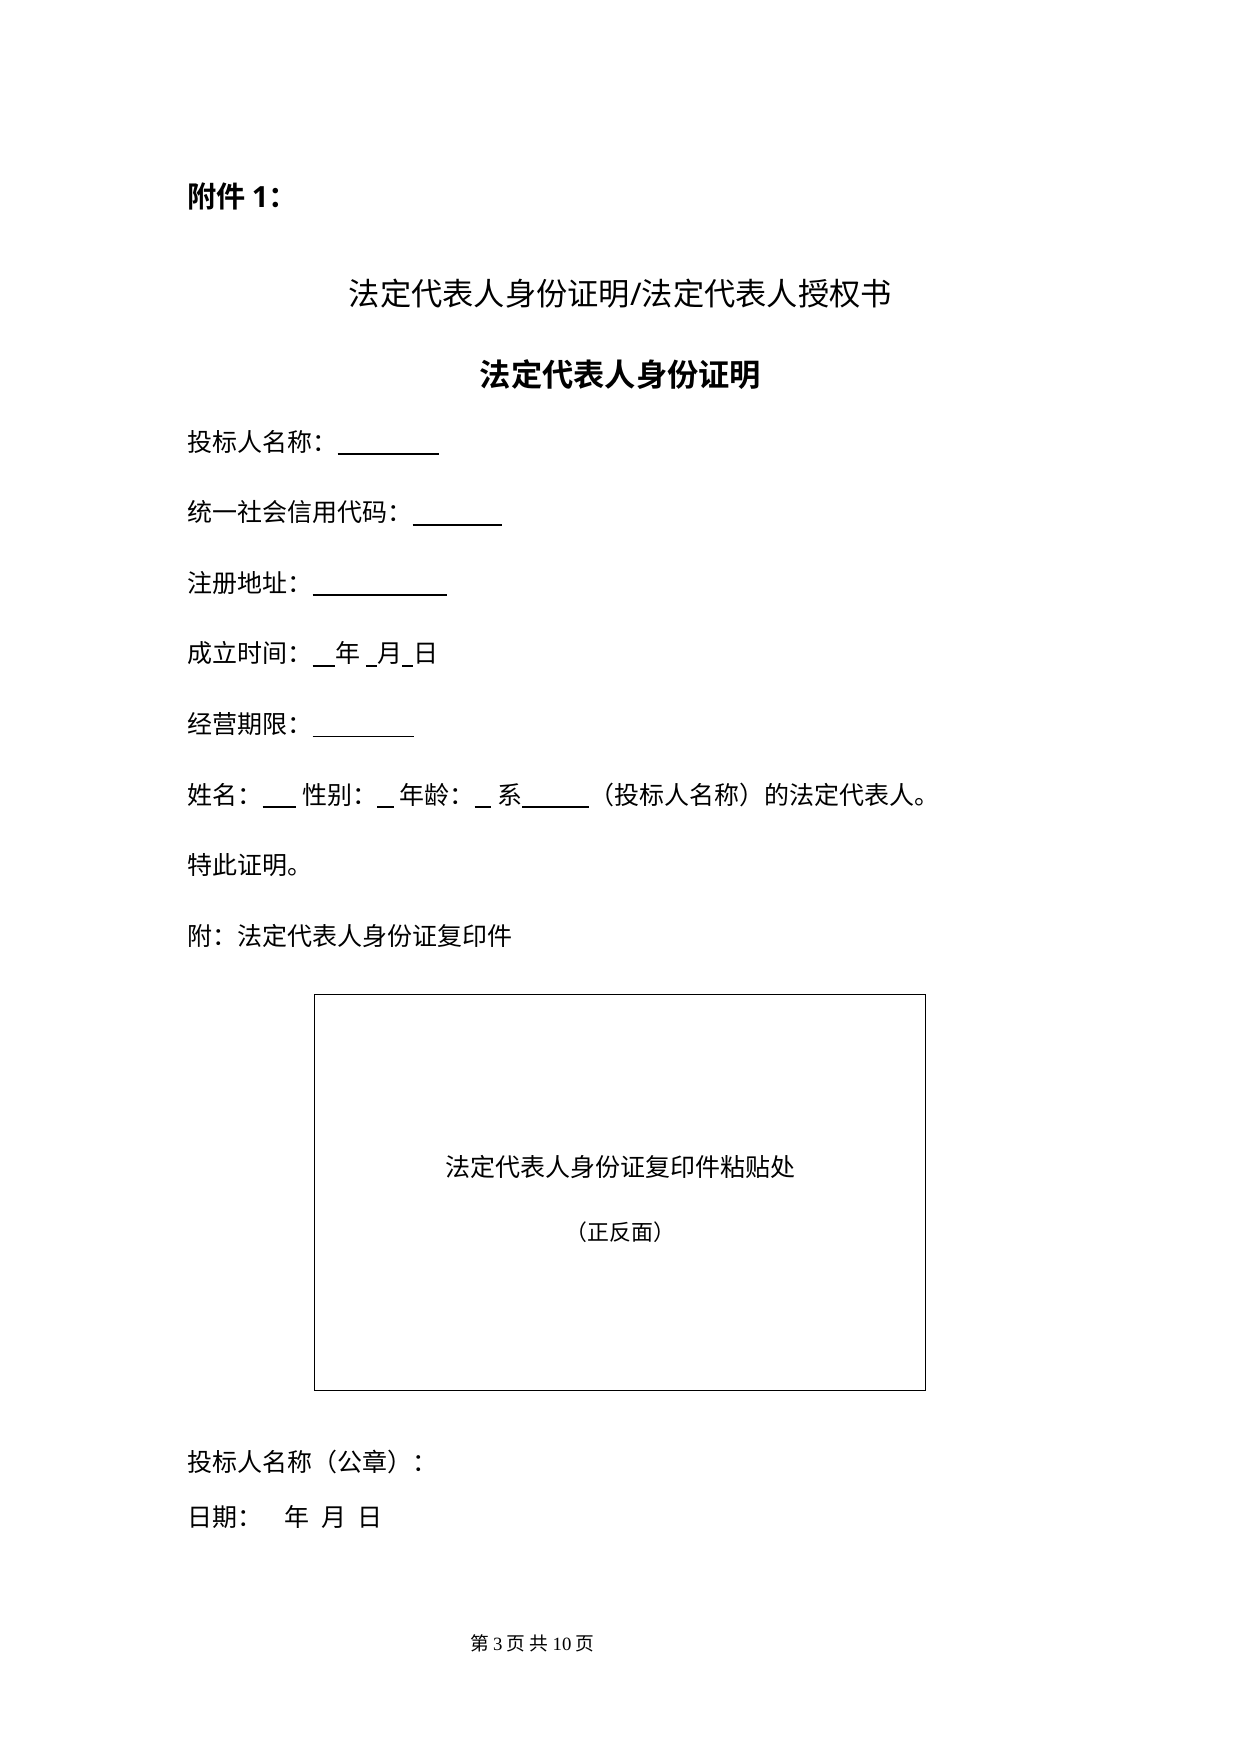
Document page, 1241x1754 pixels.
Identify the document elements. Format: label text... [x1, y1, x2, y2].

text 投标人名称： [187, 422, 1053, 458]
text 成立时间： 年 月 日 [187, 634, 1053, 670]
text 日期： 年 月 日 [187, 1497, 1009, 1533]
text 法定代表人身份证明 [187, 341, 1053, 406]
table_header 法定代表人身份证复印件粘贴处 （正反面） [315, 995, 925, 1389]
text 附：法定代表人身份证复印件 [187, 916, 1053, 953]
text 附件1： [187, 162, 1053, 227]
text 经营期限： [187, 704, 1053, 741]
text 投标人名称（公章）： [187, 1443, 1009, 1479]
text 特此证明。 [187, 846, 1053, 882]
text 法定代表人身份证明/法定代表人授权书 [187, 259, 1053, 324]
text 统一社会信用代码： [187, 493, 1053, 529]
text 注册地址： [187, 563, 1053, 599]
text 姓名： 性别： 年龄： 系 （投标人名称）的法定代表人。 [187, 775, 1053, 811]
